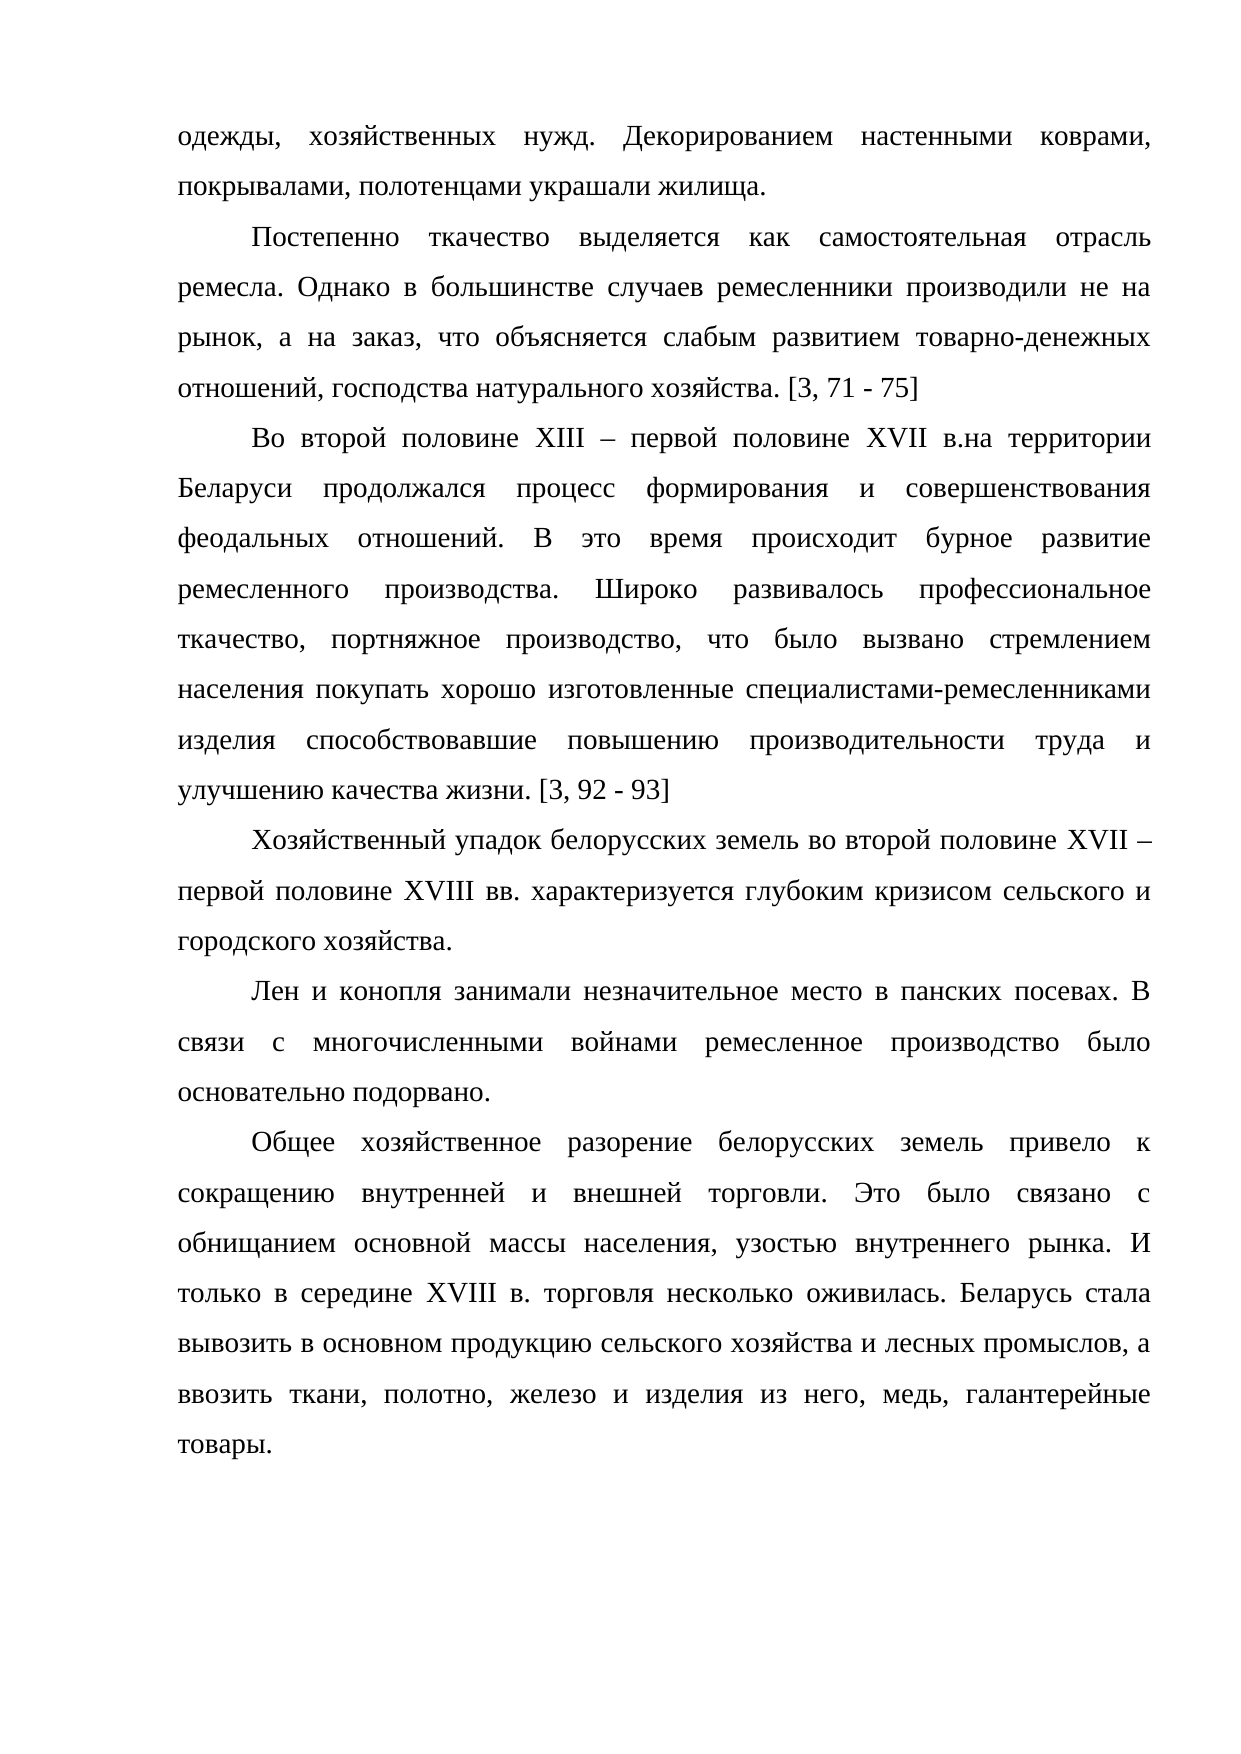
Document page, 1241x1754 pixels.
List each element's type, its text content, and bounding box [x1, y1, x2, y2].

text Во второй половине XIII – первой половине XVII в.на территории Беларуси продолжался процесс формирования и совершенствования феодальных отношений. В это время происходит бурное развитие ремесленного производства. Широко развивалось профессиональное ткачество, портняжное производство, что было вызвано стремлением населения покупать хорошо изготовленные специалистами-ремесленниками изделия способствовавшие повышению производительности труда и улучшению качества жизни. [3, 92 - 93] [177, 420, 1152, 806]
text Общее хозяйственное разорение белорусских земель привело к сокращению внутренней и внешней торговли. Это было связано с обнищанием основной массы населения, узостью внутреннего рынка. И только в середине XVIII в. торговля несколько оживилась. Беларусь стала вывозить в основном продукцию сельского хозяйства и лесных промыслов, а ввозить ткани, полотно, железо и изделия из него, медь, галантерейные товары. [177, 1124, 1152, 1460]
text Хозяйственный упадок белорусских земель во второй половине XVII – первой половине XVIII вв. характеризуется глубоким кризисом сельского и городского хозяйства. [177, 822, 1152, 957]
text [177, 118, 1152, 202]
text Постепенно ткачество выделяется как самостоятельная отрасль ремесла. Однако в большинстве случаев ремесленники производили не на рынок, а на заказ, что объясняется слабым развитием товарно-денежных отношений, господства натурального хозяйства. [3, 71 - 75] [177, 219, 1152, 403]
text Лен и конопля занимали незначительное место в панских посевах. В связи с многочисленными войнами ремесленное производство было основательно подорвано. [177, 973, 1152, 1108]
